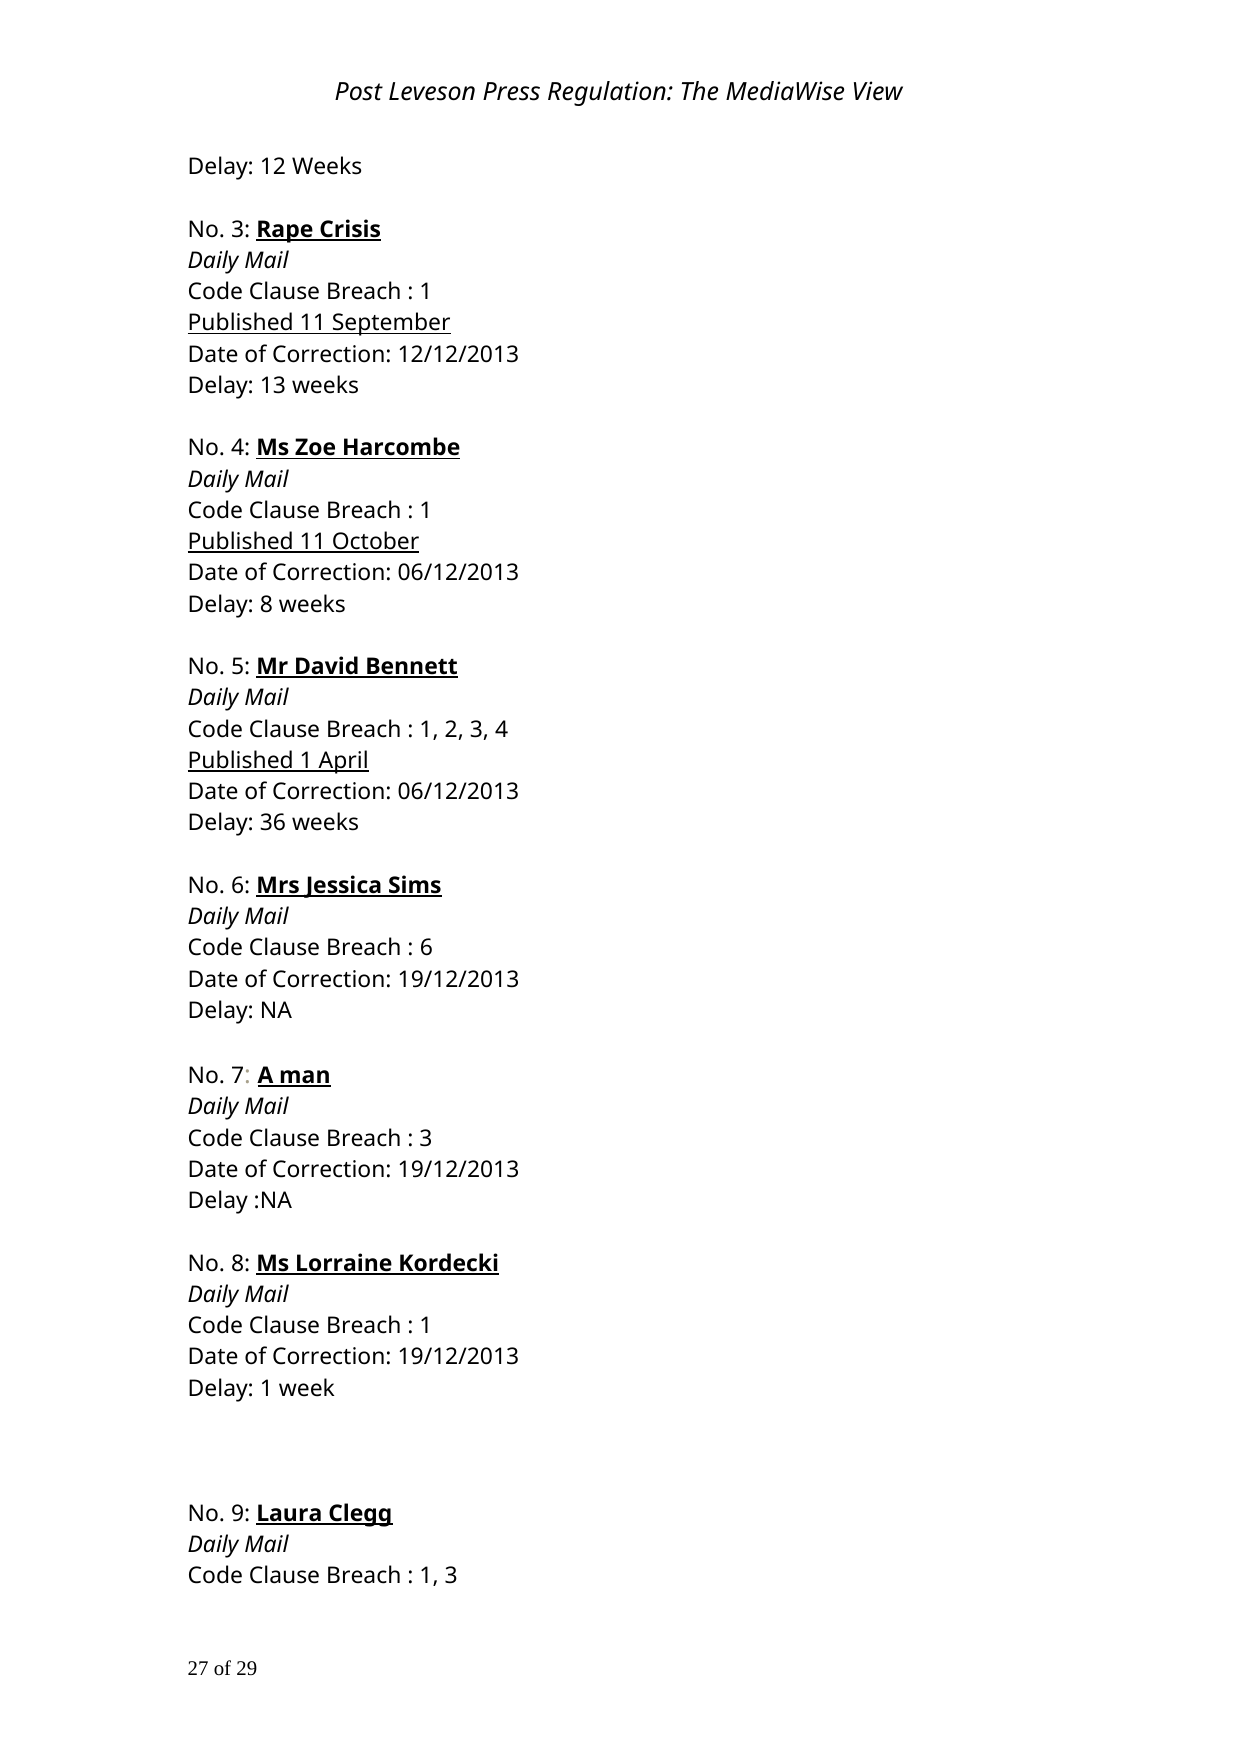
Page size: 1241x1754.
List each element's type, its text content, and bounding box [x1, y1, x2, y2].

text Date of Correction: 12/12/2013 [187, 337, 1053, 369]
text Code Clause Breach : 1 [187, 1309, 1053, 1340]
text Delay: NA [187, 994, 1053, 1025]
text Daily Mail [187, 681, 1053, 712]
text Code Clause Breach : 1 [187, 275, 1053, 306]
text Delay :NA [187, 1184, 1053, 1215]
text Published 1 April [187, 744, 1053, 775]
text Delay: 13 weeks [187, 369, 1053, 400]
text Daily Mail [187, 462, 1053, 494]
text Date of Correction: 06/12/2013 [187, 556, 1053, 587]
text No. 4: Ms Zoe Harcombe [187, 431, 1053, 462]
text Published 11 September [187, 306, 1053, 337]
text Delay: 1 week [187, 1372, 1053, 1403]
text Code Clause Breach : 1 [187, 494, 1053, 525]
text Daily Mail [187, 1528, 1053, 1559]
text Daily Mail [187, 1090, 1053, 1122]
text Code Clause Breach : 6 [187, 931, 1053, 962]
text Delay: 12 Weeks [187, 150, 1053, 181]
text Code Clause Breach : 1, 3 [187, 1559, 1053, 1590]
text Published 11 October [187, 525, 1053, 556]
text Delay: 36 weeks [187, 806, 1053, 837]
text No. 7: A man [187, 1056, 1053, 1090]
text Daily Mail [187, 1278, 1053, 1309]
text Date of Correction: 19/12/2013 [187, 962, 1053, 994]
text No. 6: Mrs Jessica Sims [187, 869, 1053, 900]
text Delay: 8 weeks [187, 587, 1053, 619]
text Daily Mail [187, 244, 1053, 275]
text Date of Correction: 19/12/2013 [187, 1340, 1053, 1372]
text Date of Correction: 06/12/2013 [187, 775, 1053, 806]
text No. 9: Laura Clegg [187, 1497, 1053, 1528]
text No. 3: Rape Crisis [187, 212, 1053, 244]
text No. 8: Ms Lorraine Kordecki [187, 1247, 1053, 1278]
text Code Clause Breach : 3 [187, 1122, 1053, 1153]
text Daily Mail [187, 900, 1053, 931]
text No. 5: Mr David Bennett [187, 650, 1053, 681]
text Code Clause Breach : 1, 2, 3, 4 [187, 712, 1053, 744]
text Date of Correction: 19/12/2013 [187, 1153, 1053, 1184]
